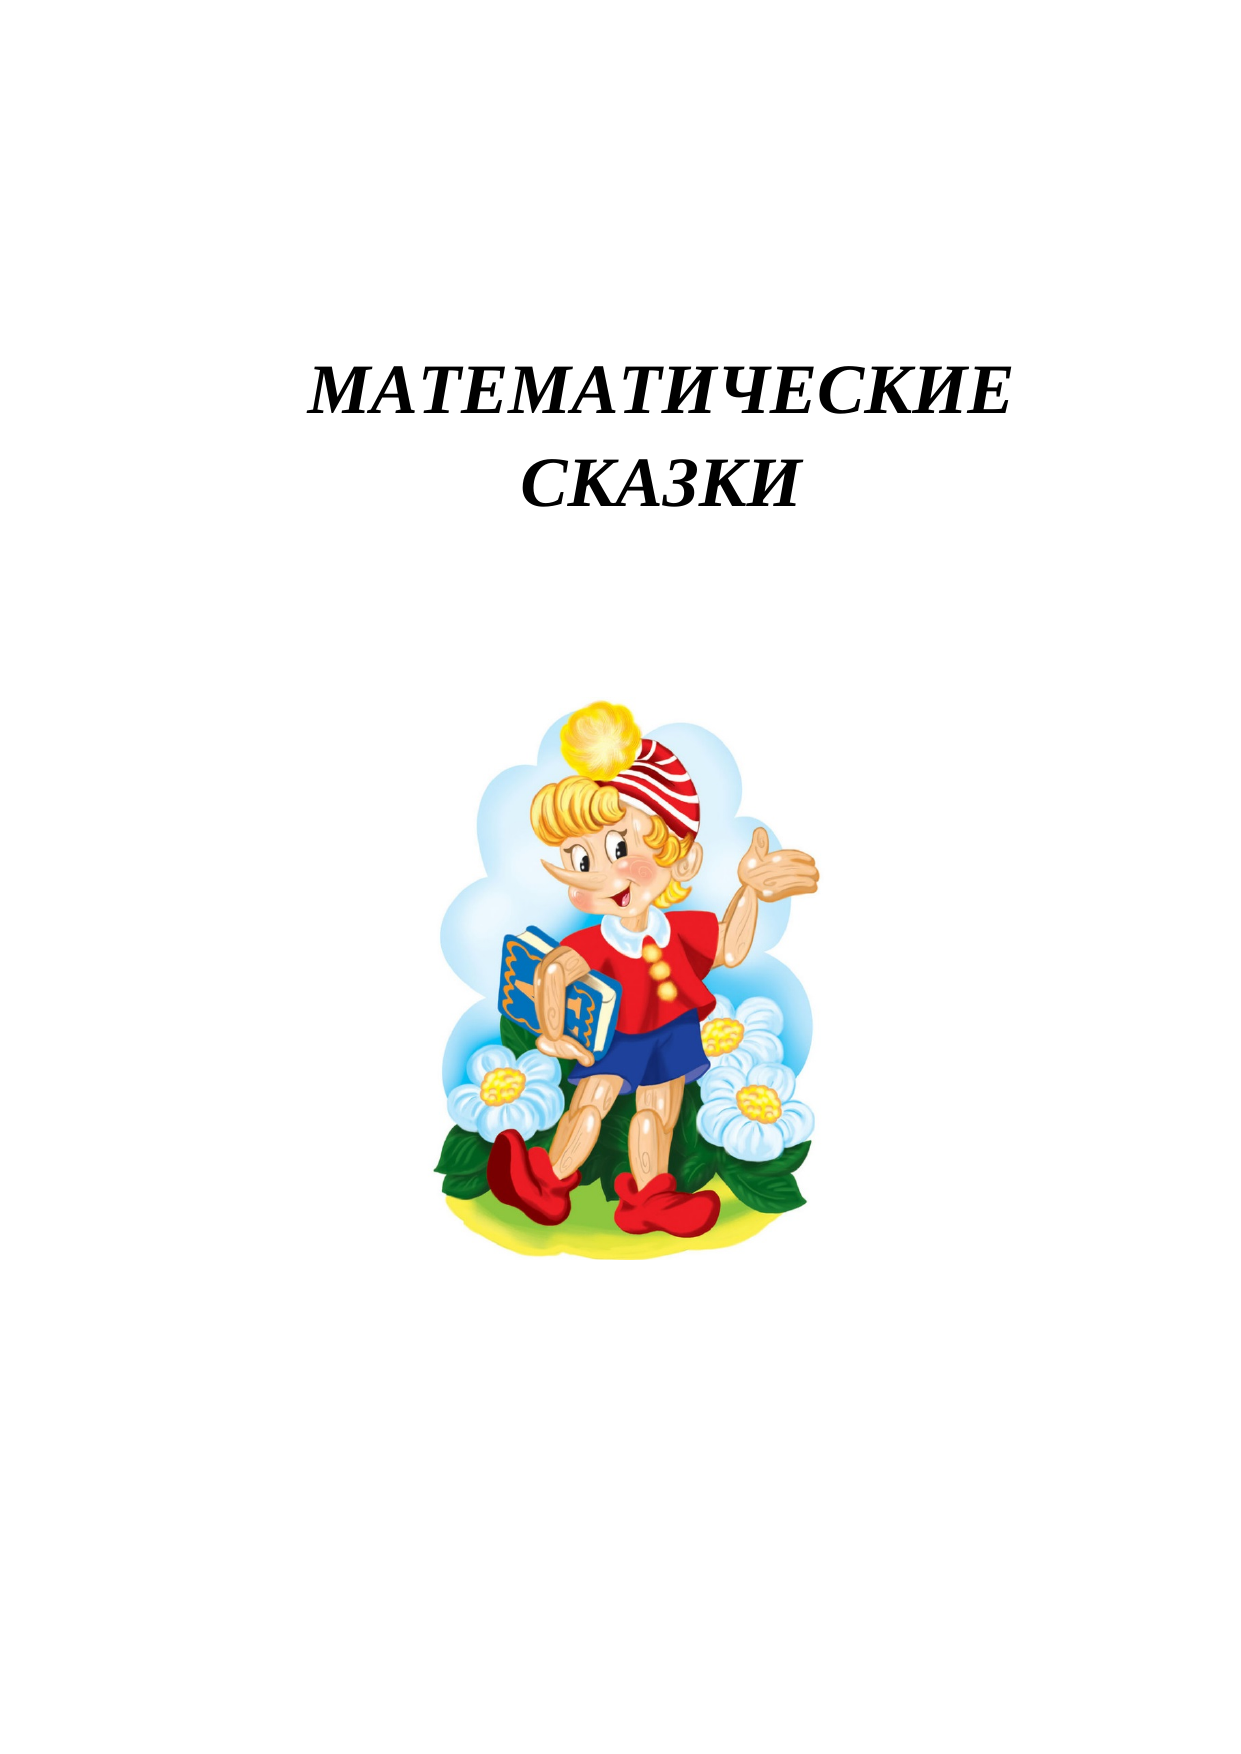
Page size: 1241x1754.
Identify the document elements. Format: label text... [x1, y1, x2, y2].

picture [406, 697, 857, 1260]
text математические сказки [177, 347, 1152, 522]
